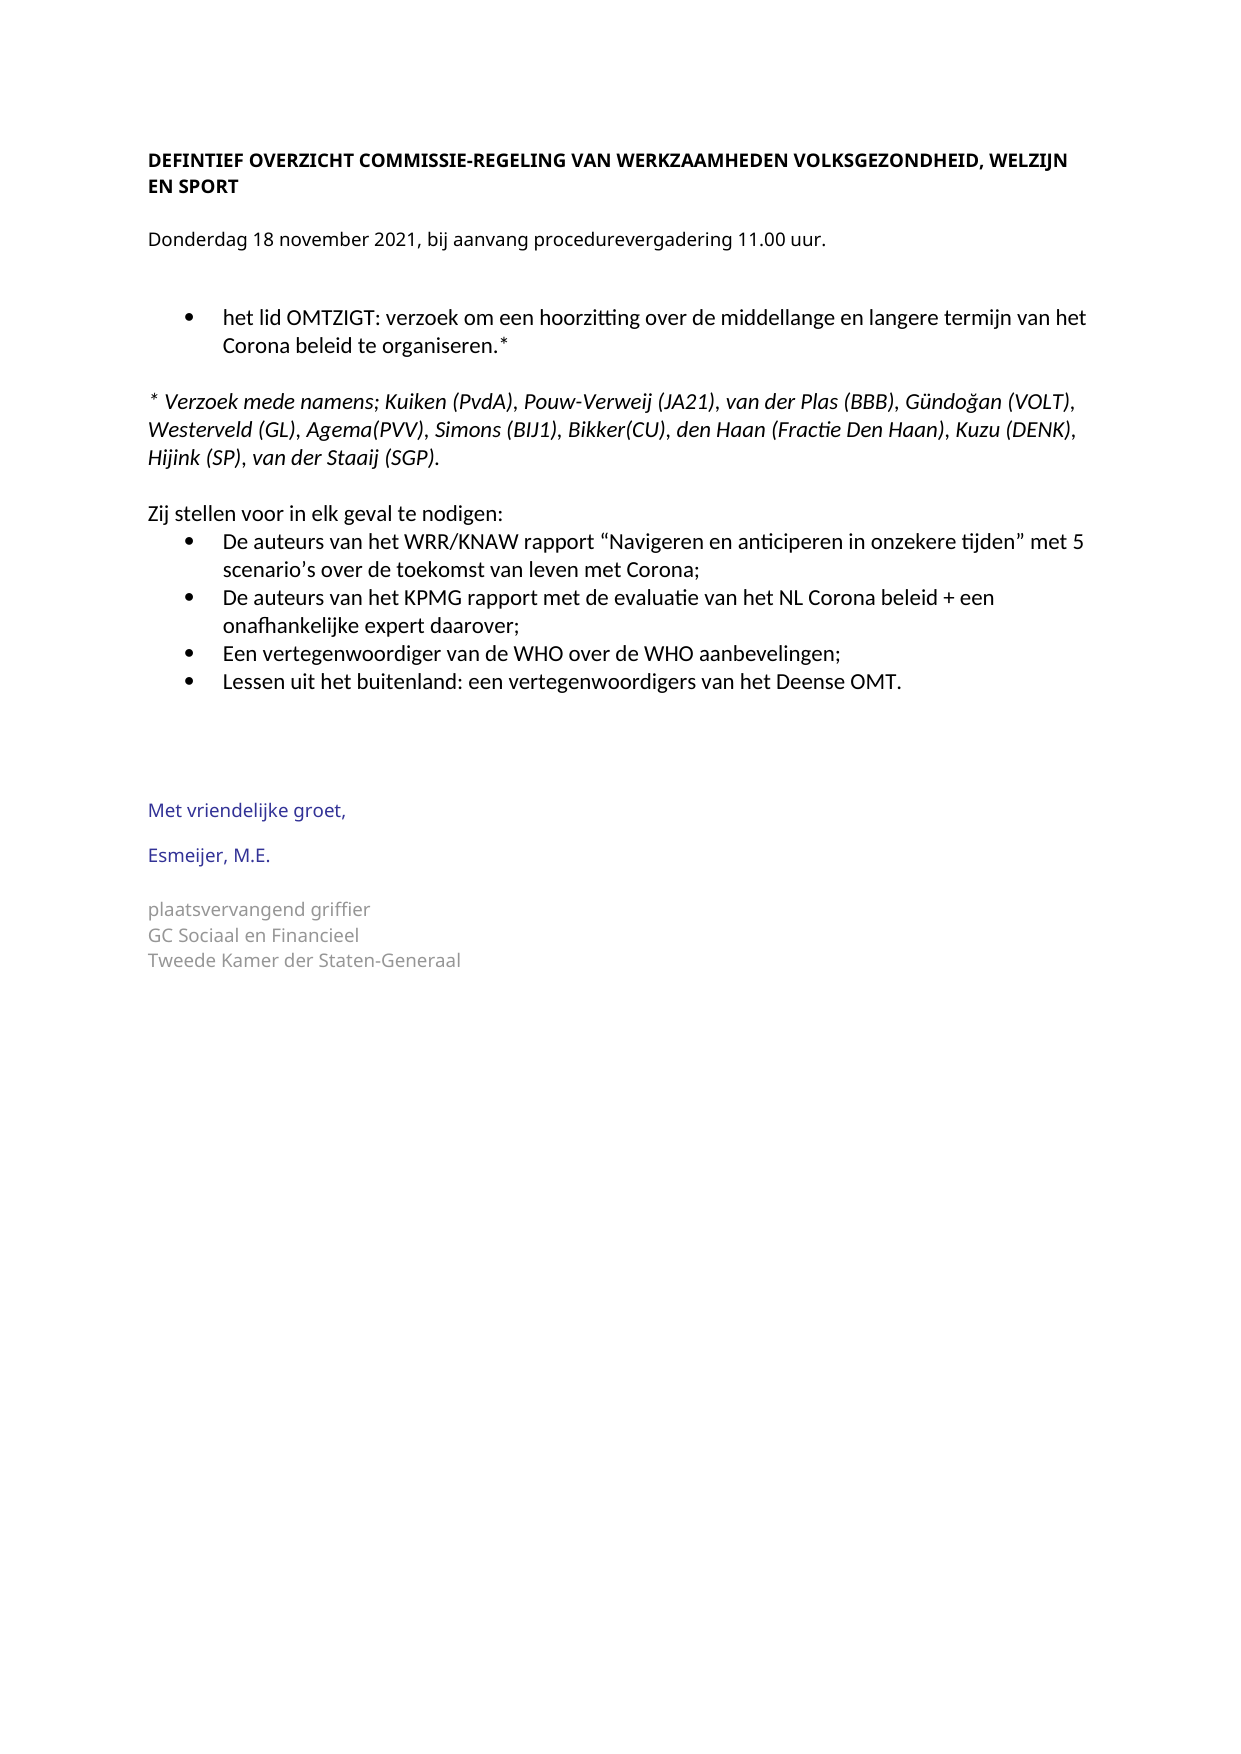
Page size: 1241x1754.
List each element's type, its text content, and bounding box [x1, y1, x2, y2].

text Zij stellen voor in elk geval te nodigen: [148, 499, 1093, 527]
text * Verzoek mede namens; Kuiken (PvdA), Pouw-Verweij (JA21), van der Plas (BBB), Gündoğan (VOLT), Westerveld (GL), Agema(PVV), Simons (BIJ1), Bikker(CU), den Haan (Fractie Den Haan), Kuzu (DENK), Hijink (SP), van der Staaij (SGP). [148, 387, 1093, 471]
text DEFINTIEF OVERZICHT COMMISSIE-REGELING VAN WERKZAAMHEDEN VOLKSGEZONDHEID, WELZIJN EN SPORT [148, 148, 1093, 227]
list het lid OMTZIGT: verzoek om een hoorzitting over de middellange en langere termijn van het Corona beleid te organiseren.* [185, 303, 1093, 359]
list Een vertegenwoordiger van de WHO over de WHO aanbevelingen; [185, 639, 1093, 667]
text Met vriendelijke groet, [148, 798, 1093, 823]
list De auteurs van het KPMG rapport met de evaluatie van het NL Corona beleid + een onafhankelijke expert daarover; [185, 583, 1093, 639]
list Lessen uit het buitenland: een vertegenwoordigers van het Deense OMT. [185, 667, 1093, 696]
list De auteurs van het WRR/KNAW rapport “Navigeren en anticiperen in onzekere tijden” met 5 scenario’s over de toekomst van leven met Corona; [185, 527, 1093, 583]
text Donderdag 18 november 2021, bij aanvang procedurevergadering 11.00 uur. [148, 227, 1093, 252]
text Esmeijer, M.E. [148, 842, 1093, 867]
text plaatsvervangend griffier GC Sociaal en Financieel Tweede Kamer der Staten-Generaal [148, 897, 1093, 973]
